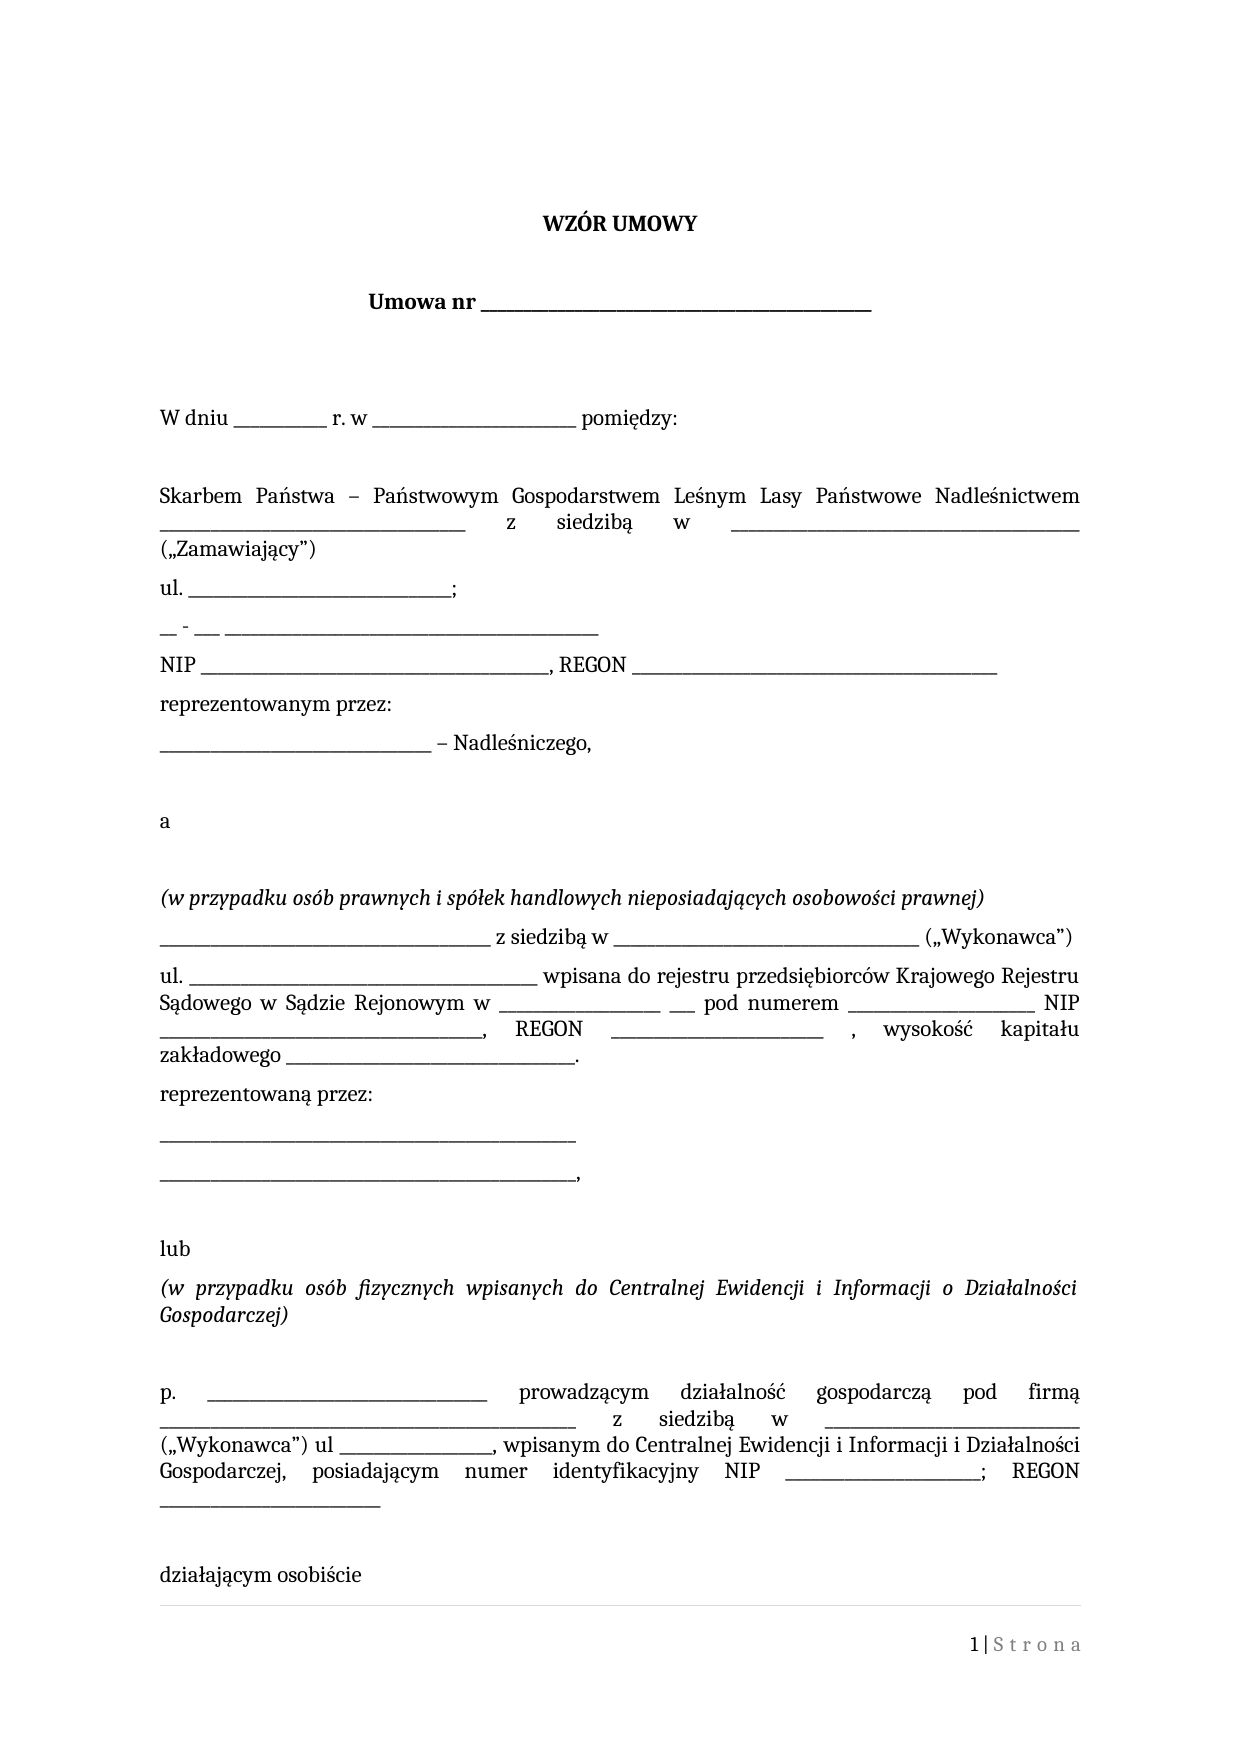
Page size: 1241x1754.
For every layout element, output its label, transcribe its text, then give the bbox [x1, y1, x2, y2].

text lub [159, 1236, 1081, 1263]
text WZÓR UMOWY [159, 211, 1081, 237]
text działającym osobiście [159, 1562, 1081, 1589]
text p. _________________________________ prowadzącym działalność gospodarczą pod firmą _________________________________________________ z siedzibą w ______________________________ („Wykonawca”) ul __________________, wpisanym do Centralnej Ewidencji i Informacji i Działalności Gospodarczej, posiadającym numer identyfikacyjny NIP _______________________; REGON __________________________ [159, 1379, 1081, 1511]
text _________________________________________________, [159, 1158, 1081, 1185]
text Skarbem Państwa – Państwowym Gospodarstwem Leśnym Lasy Państwowe Nadleśnictwem ____________________________________ z siedzibą w _________________________________________ („Zamawiający”) [159, 483, 1081, 562]
text (w przypadku osób prawnych i spółek handlowych nieposiadających osobowości prawnej) [159, 885, 1081, 912]
text reprezentowaną przez: [159, 1081, 1081, 1107]
text ul. _______________________________; [159, 574, 1081, 601]
text Umowa nr ______________________________________________ [159, 288, 1081, 315]
text _________________________________________________ [159, 1120, 1081, 1146]
text _______________________________________ z siedzibą w ____________________________________ („Wykonawca”) [159, 924, 1081, 950]
text NIP _________________________________________, REGON ___________________________________________ [159, 652, 1081, 678]
text W dniu ___________ r. w ________________________ pomiędzy: [159, 405, 1081, 431]
text __ - ___ ____________________________________________ [159, 613, 1081, 639]
text (w przypadku osób fizycznych wpisanych do Centralnej Ewidencji i Informacji o Działalności Gospodarczej) [159, 1275, 1081, 1328]
text ________________________________ – Nadleśniczego, [159, 730, 1081, 756]
text ul. _________________________________________ wpisana do rejestru przedsiębiorców Krajowego Rejestru Sądowego w Sądzie Rejonowym w ___________________ ___ pod numerem ______________________ NIP ______________________________________, REGON _________________________ , wysokość kapitału zakładowego __________________________________. [159, 963, 1081, 1068]
text reprezentowanym przez: [159, 691, 1081, 717]
text a [159, 807, 1081, 834]
